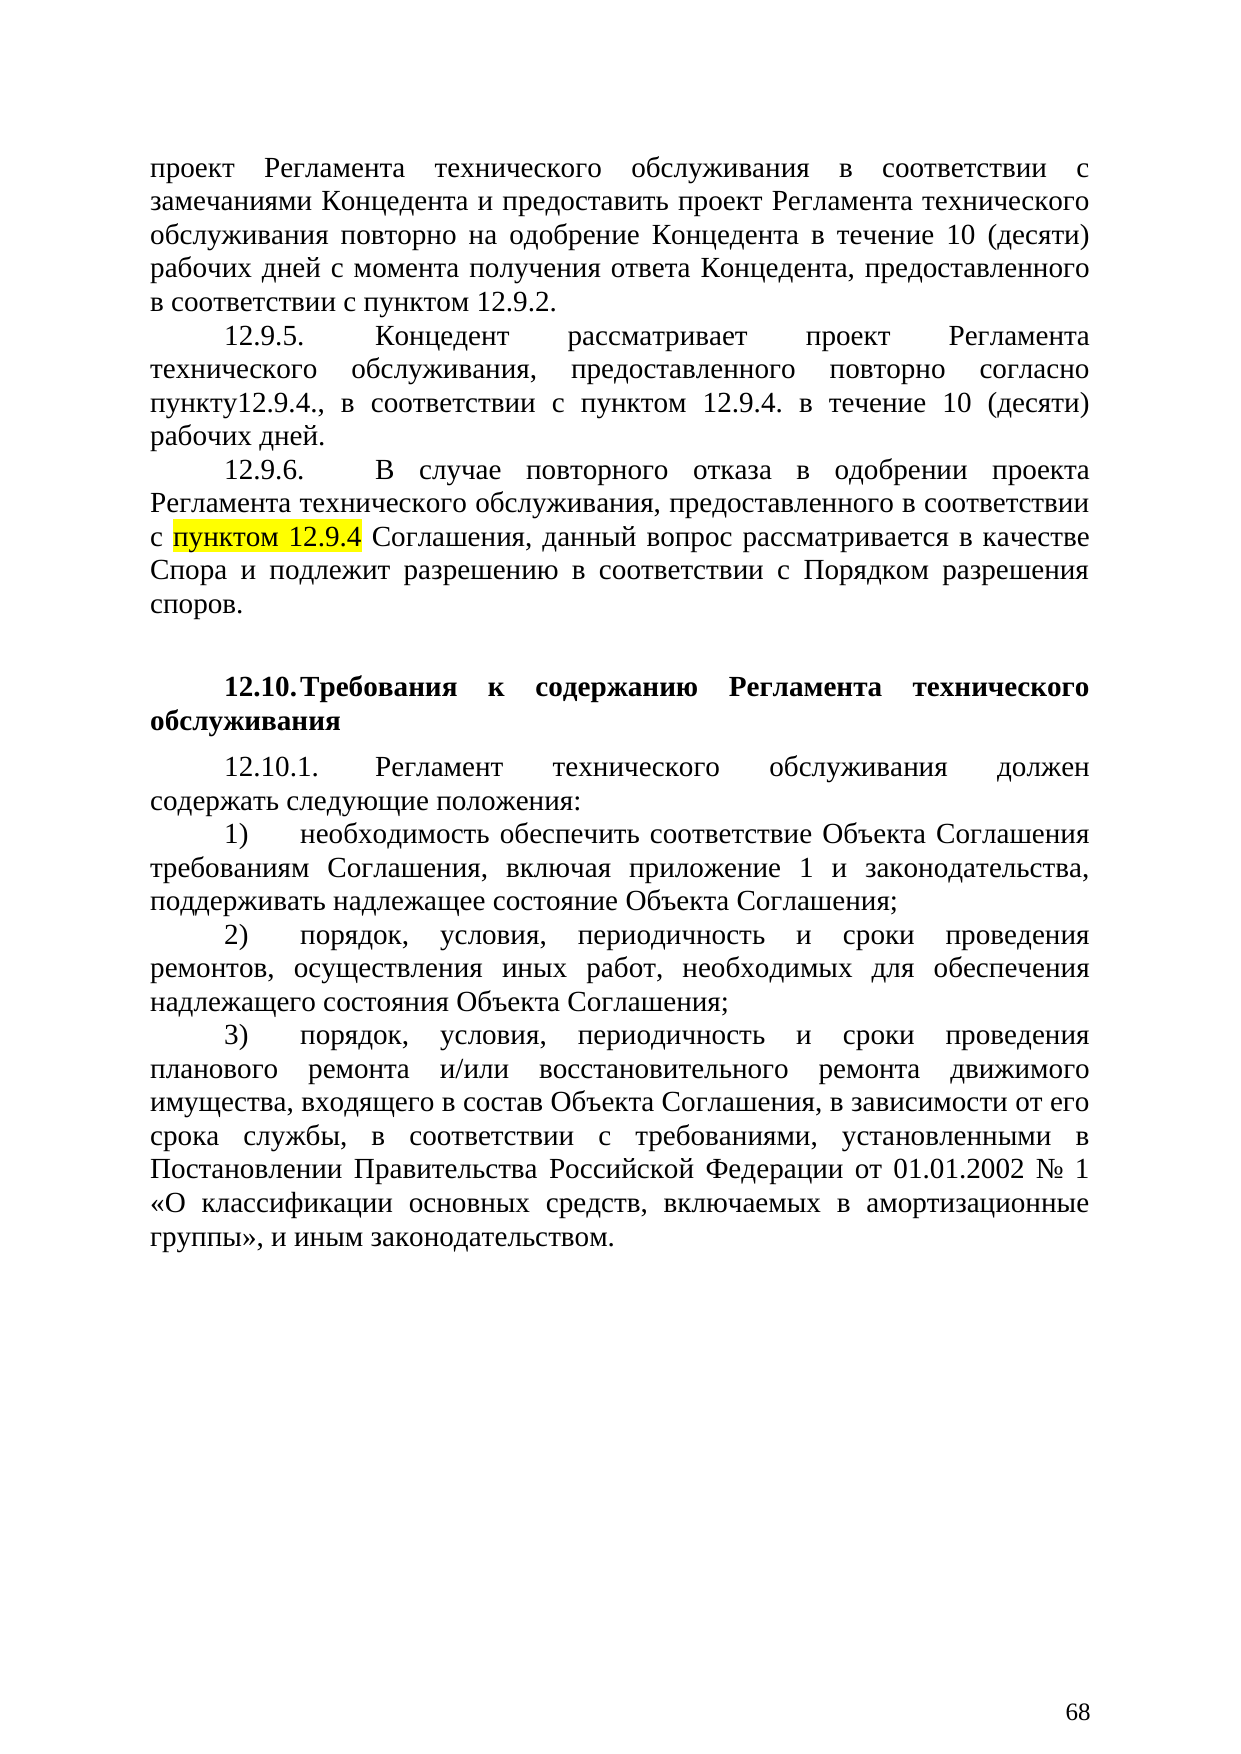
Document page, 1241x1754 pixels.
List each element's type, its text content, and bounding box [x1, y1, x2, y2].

list порядок, условия, периодичность и сроки проведения ремонтов, осуществления иных работ, необходимых для обеспечения надлежащего состояния Объекта Соглашения; [150, 917, 1090, 1017]
list Требования к содержанию Регламента технического обслуживания [150, 669, 1090, 737]
list В случае повторного отказа в одобрении проекта Регламента технического обслуживания, предоставленного в соответствии с пунктом 12.9.4 Соглашения, данный вопрос рассматривается в качестве Спора и подлежит разрешению в соответствии с Порядком разрешения споров. [150, 452, 1090, 619]
list необходимость обеспечить соответствие Объекта Соглашения требованиям Соглашения, включая приложение 1 и законодательства, поддерживать надлежащее состояние Объекта Соглашения; [150, 816, 1090, 917]
list порядок, условия, периодичность и сроки проведения планового ремонта и/или восстановительного ремонта движимого имущества, входящего в состав Объекта Соглашения, в зависимости от его срока службы, в соответствии с требованиями, установленными в Постановлении Правительства Российской Федерации от 01.01.2002 № 1 «О классификации основных средств, включаемых в амортизационные группы», и иным законодательством. [150, 1017, 1090, 1252]
list Регламент технического обслуживания должен содержать следующие положения: [150, 749, 1090, 816]
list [150, 150, 1090, 318]
list Концедент рассматривает проект Регламента технического обслуживания, предоставленного повторно согласно пункту12.9.4., в соответствии с пунктом 12.9.4. в течение 10 (десяти) рабочих дней. [150, 318, 1090, 452]
